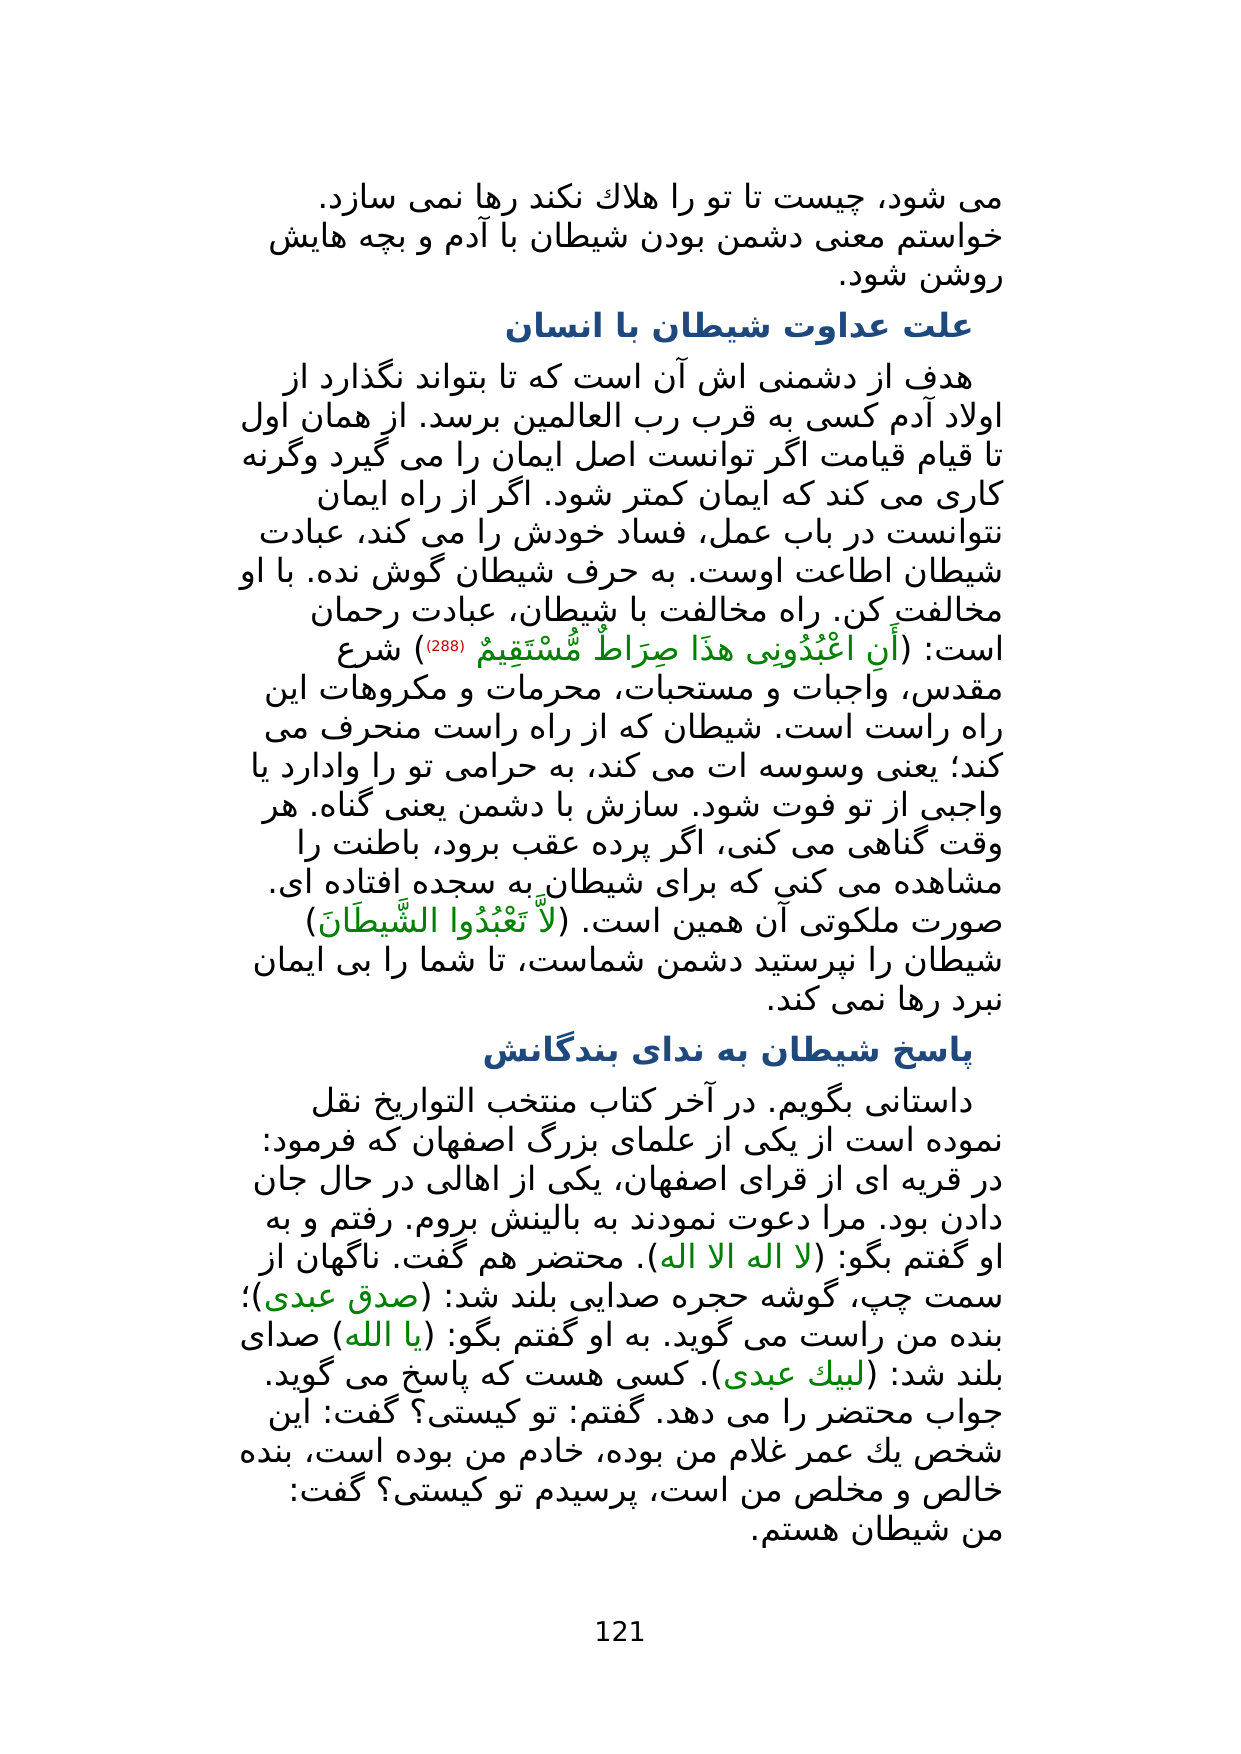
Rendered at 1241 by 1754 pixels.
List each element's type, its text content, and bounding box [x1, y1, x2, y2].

subtitle علت عداوت شیطان با انسان [236, 306, 1004, 345]
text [236, 177, 1004, 294]
text هدف از دشمنى اش آن است كه تا بتواند نگذارد از اولاد آدم كسى به قرب رب العالمین برسد. از همان اول تا قیام قیامت اگر توانست اصل ایمان را مى گیرد وگرنه كارى مى كند كه ایمان كمتر شود. اگر از راه ایمان نتوانست در باب عمل، فساد خودش را مى كند، عبادت شیطان اطاعت اوست. به حرف شیطان گوش نده. با او مخالفت كن. راه مخالفت با شیطان، عبادت رحمان است: (أَنِ اعْبُدُونِی هذَا صِرَاطٌ مُّسْتَقِیمٌ (288)) شرع مقدس، واجبات و مستحبات، محرمات و مكروهات این راه راست است. شیطان كه از راه راست منحرف مى كند؛ یعنى وسوسه ات مى كند، به حرامى تو را وادارد یا واجبى از تو فوت شود. سازش با دشمن یعنى گناه. هر وقت گناهى مى كنى، اگر پرده عقب برود، باطنت را مشاهده مى كنى كه براى شیطان به سجده افتاده اى. صورت ملكوتى آن همین است. (لاَّ تَعْبُدُوا الشَّیطَانَ) شیطان را نپرستید دشمن شماست، تا شما را بى ایمان نبرد رها نمى كند. [236, 358, 1004, 1018]
text داستانى بگویم. در آخر كتاب منتخب التواریخ نقل نموده است از یكى از علماى بزرگ اصفهان كه فرمود: در قریه اى از قراى اصفهان، یكى از اهالى در حال جان دادن بود. مرا دعوت نمودند به بالینش بروم. رفتم و به او گفتم بگو: (لا اله الا اله). محتضر هم گفت. ناگهان از سمت چپ، گوشه حجره صدایى بلند شد: (صدق عبدى)؛ بنده من راست مى گوید. به او گفتم بگو: (یا الله) صداى بلند شد: (لبیك عبدى). كسى هست كه پاسخ مى گوید. جواب محتضر را مى دهد. گفتم: تو كیستى؟ گفت: این شخص یك عمر غلام من بوده، خادم من بوده است، بنده خالص و مخلص من است، پرسیدم تو كیستى؟ گفت: من شیطان هستم. [236, 1082, 1004, 1548]
subtitle پاسخ شیطان به نداى بندگانش [236, 1031, 1004, 1069]
